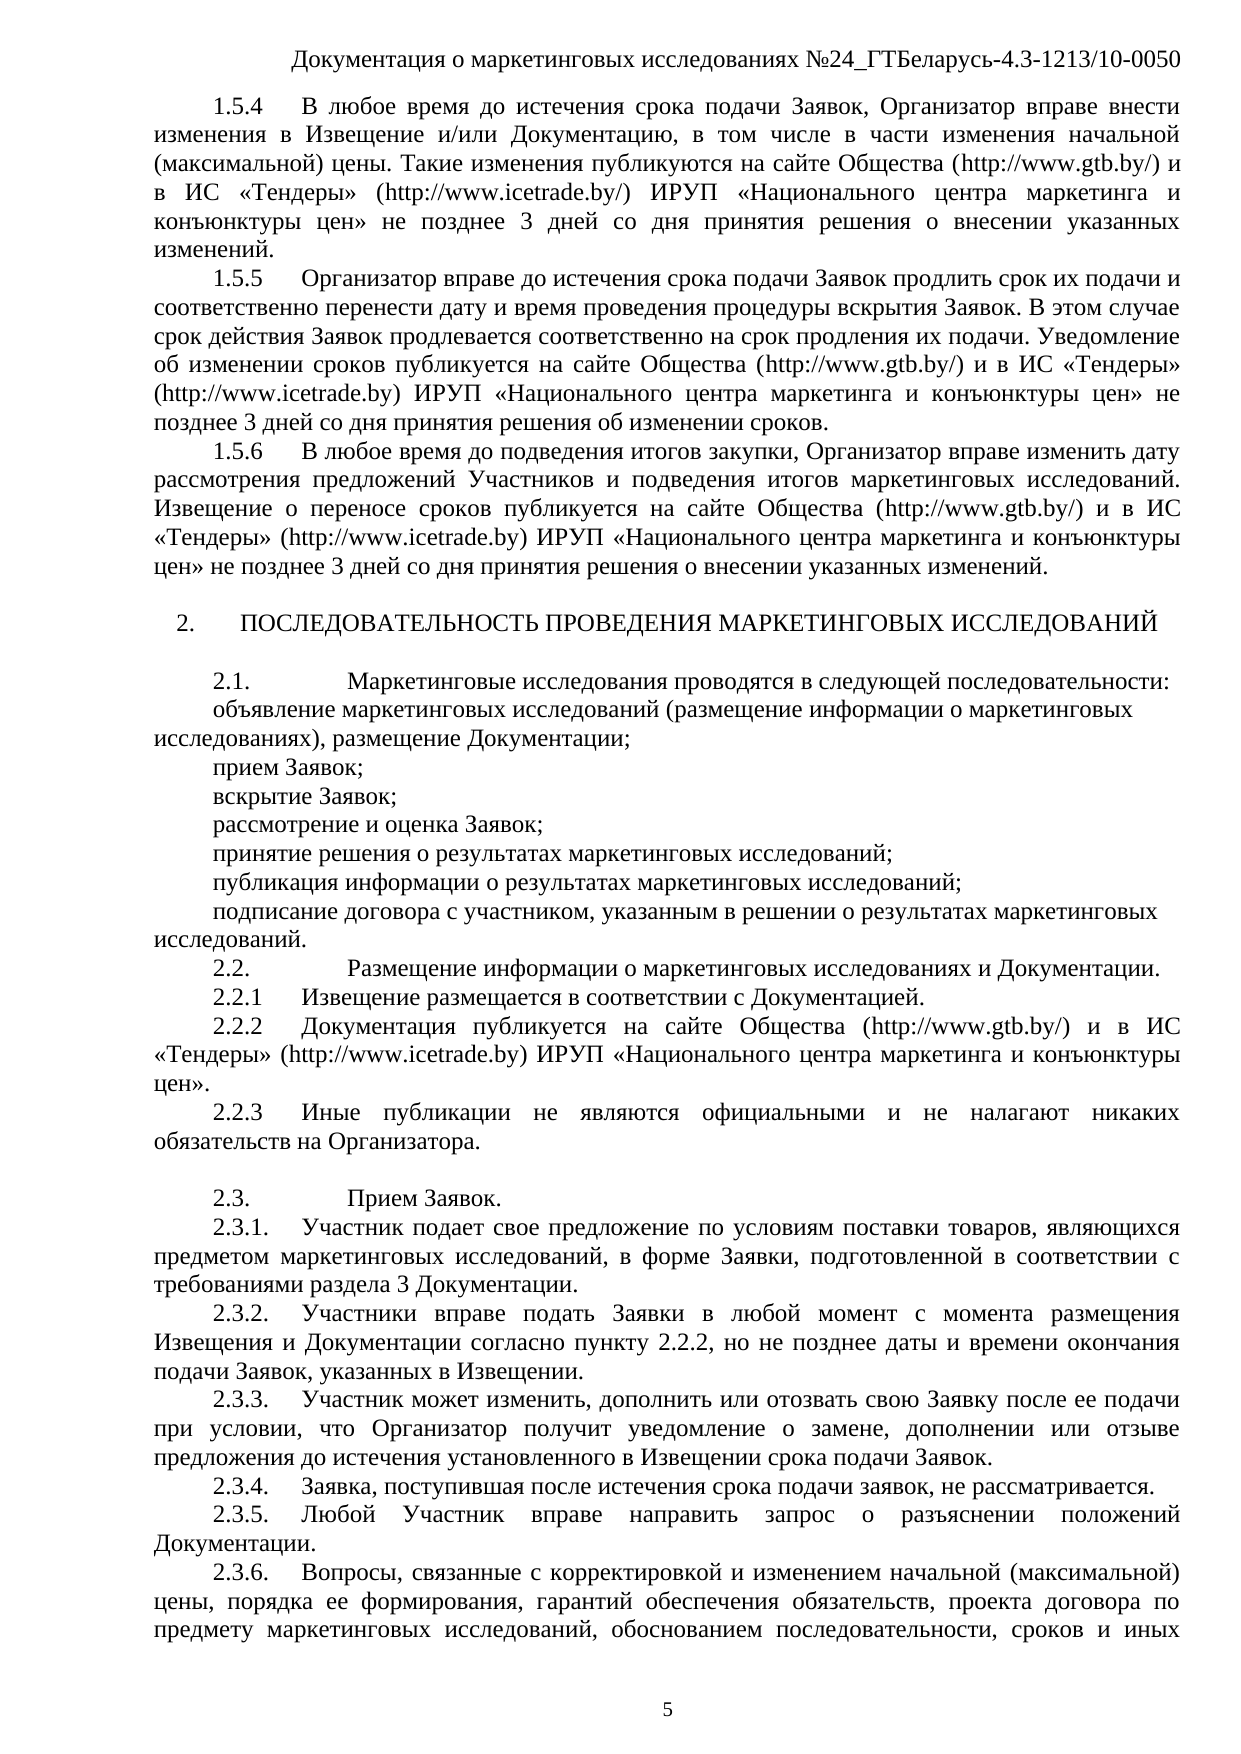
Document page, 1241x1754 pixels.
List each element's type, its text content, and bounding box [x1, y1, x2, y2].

list Иные публикации не являются официальными и не налагают никаких обязательств на Организатора. [153, 1097, 1181, 1154]
list Размещение информации о маркетинговых исследованиях и Документации. [153, 953, 1181, 982]
list вскрытие Заявок; [153, 781, 1181, 809]
list подписание договора с участником, указанным в решении о результатах маркетинговых исследований. [153, 896, 1181, 953]
list Участник подает свое предложение по условиям поставки товаров, являющихся предметом маркетинговых исследований, в форме Заявки, подготовленной в соответствии с требованиями раздела 3 Документации. [153, 1212, 1181, 1298]
list В любое время до подведения итогов закупки, Организатор вправе изменить дату рассмотрения предложений Участников и подведения итогов маркетинговых исследований. Извещение о переносе сроков публикуется на сайте Общества (http://www.gtb.by/) и в ИС «Тендеры» (http://www.icetrade.by) ИРУП «Национального центра маркетинга и конъюнктуры цен» не позднее 3 дней со дня принятия решения о внесении указанных изменений. [153, 436, 1181, 579]
list Извещение размещается в соответствии с Документацией. [153, 982, 1181, 1011]
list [153, 1557, 1181, 1643]
list Прием Заявок. [153, 1183, 1181, 1212]
list Участник может изменить, дополнить или отозвать свою Заявку после ее подачи при условии, что Организатор получит уведомление о замене, дополнении или отзыве предложения до истечения установленного в Извещении срока подачи Заявок. [153, 1384, 1181, 1471]
list Организатор вправе до истечения срока подачи Заявок продлить срок их подачи и соответственно перенести дату и время проведения процедуры вскрытия Заявок. В этом случае срок действия Заявок продлевается соответственно на срок продления их подачи. Уведомление об изменении сроков публикуется на сайте Общества (http://www.gtb.by/) и в ИС «Тендеры» (http://www.icetrade.by) ИРУП «Национального центра маркетинга и конъюнктуры цен» не позднее 3 дней со дня принятия решения об изменении сроков. [153, 263, 1181, 436]
list Маркетинговые исследования проводятся в следующей последовательности: [153, 666, 1181, 694]
list принятие решения о результатах маркетинговых исследований; [153, 838, 1181, 867]
list последовательность проведения маркетинговых исследований [153, 608, 1181, 637]
list публикация информации о результатах маркетинговых исследований; [153, 867, 1181, 896]
list объявление маркетинговых исследований (размещение информации о маркетинговых исследованиях), размещение Документации; [153, 694, 1181, 752]
list прием Заявок; [153, 752, 1181, 781]
list Любой Участник вправе направить запрос о разъяснении положений Документации. [153, 1499, 1181, 1557]
list В любое время до истечения срока подачи Заявок, Организатор вправе внести изменения в Извещение и/или Документацию, в том числе в части изменения начальной (максимальной) цены. Такие изменения публикуются на сайте Общества (http://www.gtb.by/) и в ИС «Тендеры» (http://www.icetrade.by/) ИРУП «Национального центра маркетинга и конъюнктуры цен» не позднее 3 дней со дня принятия решения о внесении указанных изменений. [153, 91, 1181, 263]
list Участники вправе подать Заявки в любой момент с момента размещения Извещения и Документации согласно пункту 2.2.2, но не позднее даты и времени окончания подачи Заявок, указанных в Извещении. [153, 1298, 1181, 1384]
list Документация публикуется на сайте Общества (http://www.gtb.by/) и в ИС «Тендеры» (http://www.icetrade.by) ИРУП «Национального центра маркетинга и конъюнктуры цен». [153, 1011, 1181, 1097]
list рассмотрение и оценка Заявок; [153, 809, 1181, 838]
list Заявка, поступившая после истечения срока подачи заявок, не рассматривается. [153, 1471, 1181, 1499]
